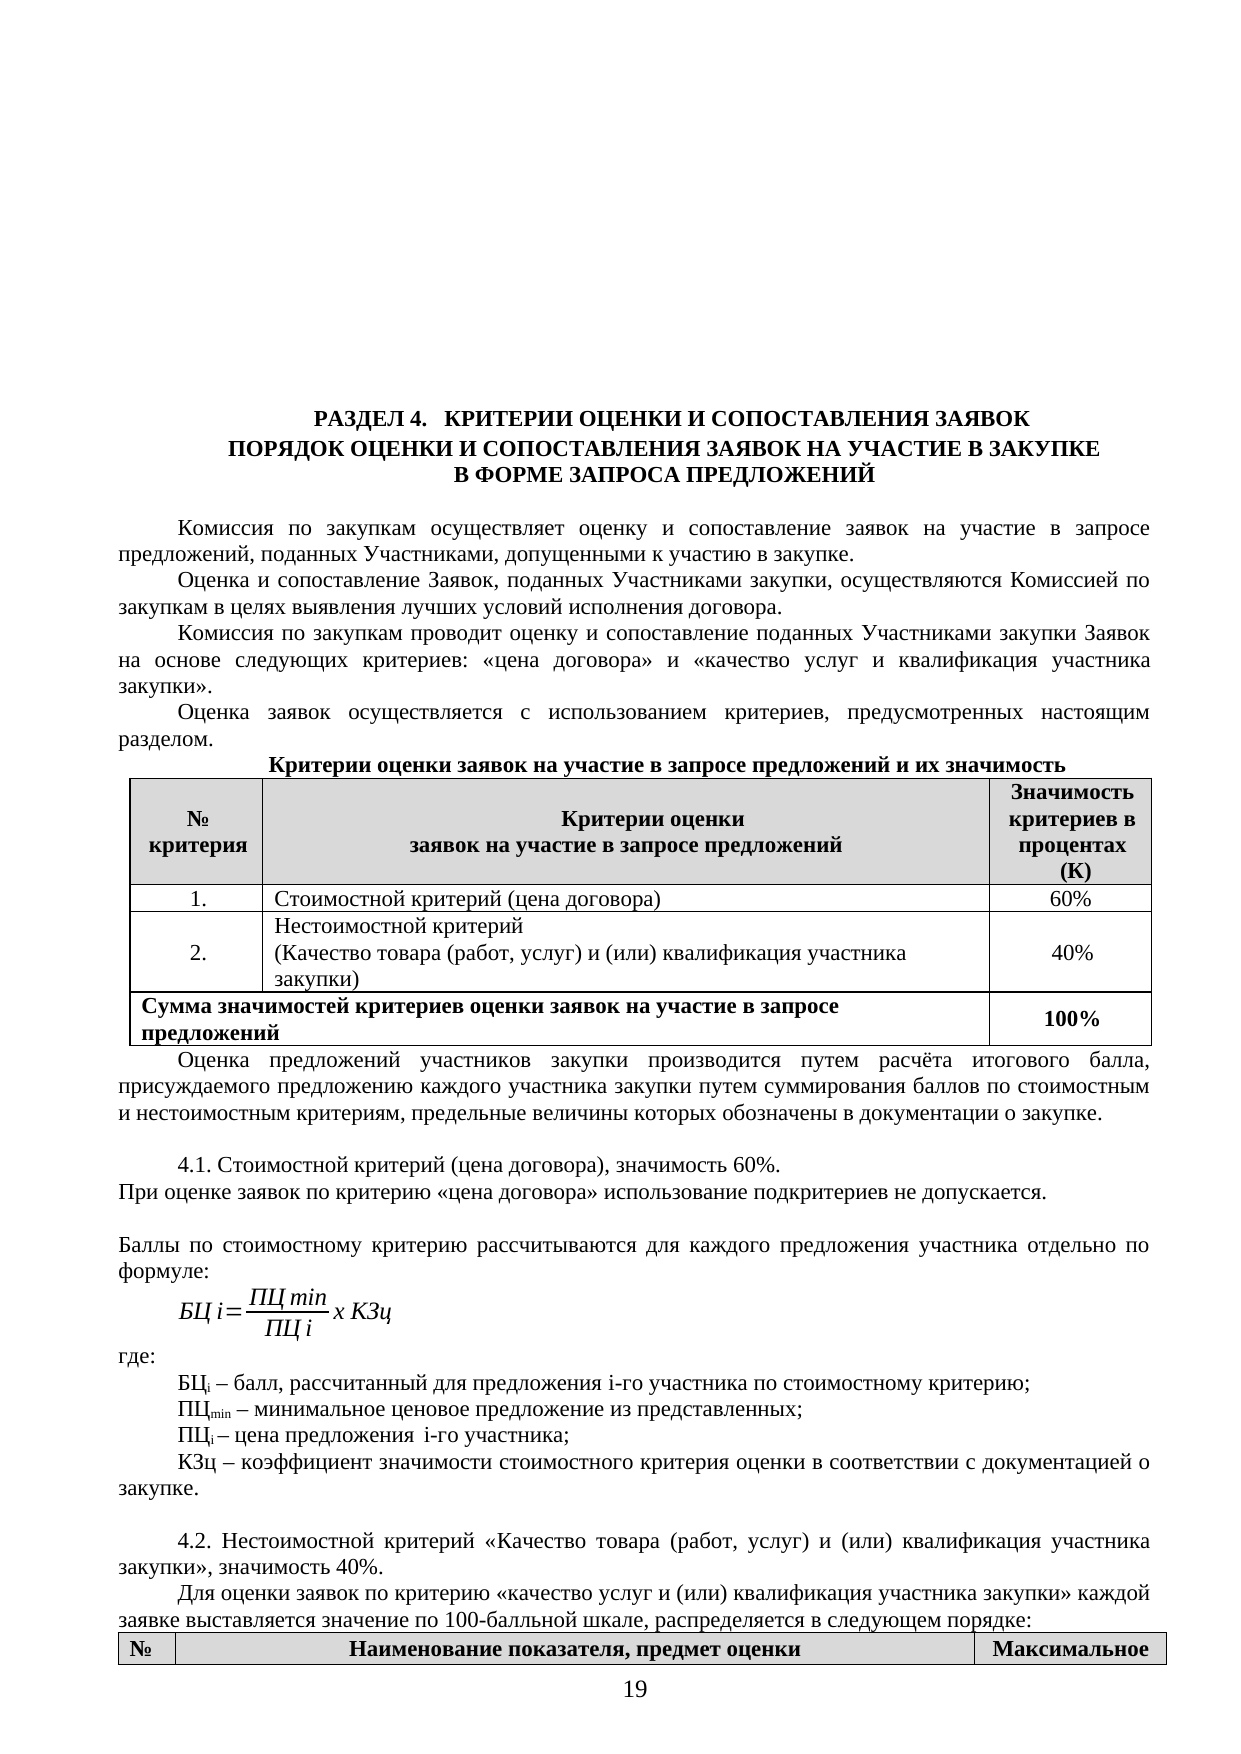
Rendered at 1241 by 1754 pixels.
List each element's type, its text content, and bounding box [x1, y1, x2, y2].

text ПЦmin – минимальное ценовое предложение из представленных; [118, 1395, 1152, 1421]
table_header Критерии оценки заявок на участие в запросе предложений [263, 779, 989, 884]
text где: [118, 1342, 1152, 1369]
text 4.1. Стоимостной критерий (цена договора), значимость 60%. [118, 1152, 1152, 1178]
table_header Значимость критериев в процентах (К) [990, 779, 1151, 884]
text Для оценки заявок по критерию «качество услуг и (или) квалификация участника закупки» каждой заявке выставляется значение по 100-балльной шкале, распределяется в следующем порядке: [118, 1579, 1152, 1632]
table_cell Нестоимостной критерий (Качество товара (работ, услуг) и (или) квалификация участника закупки) [359, 912, 989, 991]
table_cell 1. [131, 885, 262, 911]
table_cell Сумма значимостей критериев оценки заявок на участие в запросе предложений [131, 993, 989, 1045]
text БЦi – балл, рассчитанный для предложения i-го участника по стоимостному критерию; [118, 1369, 1152, 1395]
table_cell 100% [990, 993, 1151, 1045]
table_header № критерия [131, 779, 262, 884]
text При оценке заявок по критерию «цена договора» использование подкритериев не допускается. [118, 1178, 1152, 1204]
table_cell 60% [990, 885, 1151, 911]
table_cell 2. [131, 912, 262, 991]
text Оценка предложений участников закупки производится путем расчёта итогового балла, присуждаемого предложению каждого участника закупки путем суммирования баллов по стоимостным и нестоимостным критериям, предельные величины которых обозначены в документации о закупке. [118, 1046, 1152, 1125]
table_cell Стоимостной критерий (цена договора) [263, 885, 989, 911]
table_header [176, 1633, 974, 1664]
table_header № п/п [119, 1633, 175, 1664]
text Оценка заявок осуществляется с использованием критериев, предусмотренных настоящим разделом. [118, 698, 1152, 751]
text В ФОРМЕ ЗАПРОСА ПРЕДЛОЖЕНИЙ [118, 461, 1152, 487]
text ПОРЯДОК ОЦЕНКИ И СОПОСТАВЛЕНИЯ ЗАЯВОК НА УЧАСТИЕ В ЗАКУПКЕ [118, 435, 1152, 461]
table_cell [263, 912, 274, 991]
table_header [975, 1633, 1166, 1664]
text ПЦi – цена предложения i-го участника; [118, 1421, 1152, 1448]
text Оценка и сопоставление Заявок, поданных Участниками закупки, осуществляются Комиссией по закупкам в целях выявления лучших условий исполнения договора. [118, 567, 1152, 619]
text РАЗДЕЛ 4. КРИТЕРИИ ОЦЕНКИ И СОПОСТАВЛЕНИЯ ЗАЯВОК [192, 404, 1152, 431]
text 4.2. Нестоимостной критерий «Качество товара (работ, услуг) и (или) квалификация участника закупки», значимость 40%. [118, 1527, 1152, 1579]
table_cell 40% [990, 912, 1151, 991]
text Критерии оценки заявок на участие в запросе предложений и их значимость [118, 751, 1152, 777]
text КЗц – коэффициент значимости стоимостного критерия оценки в соответствии с документацией о закупке. [118, 1448, 1152, 1500]
text Комиссия по закупкам проводит оценку и сопоставление поданных Участниками закупки Заявок на основе следующих критериев: «цена договора» и «качество услуг и квалификация участника закупки». [118, 619, 1152, 698]
text Комиссия по закупкам осуществляет оценку и сопоставление заявок на участие в запросе предложений, поданных Участниками, допущенными к участию в закупке. [118, 514, 1152, 567]
text Баллы по стоимостному критерию рассчитываются для каждого предложения участника отдельно по формуле: [118, 1231, 1152, 1283]
